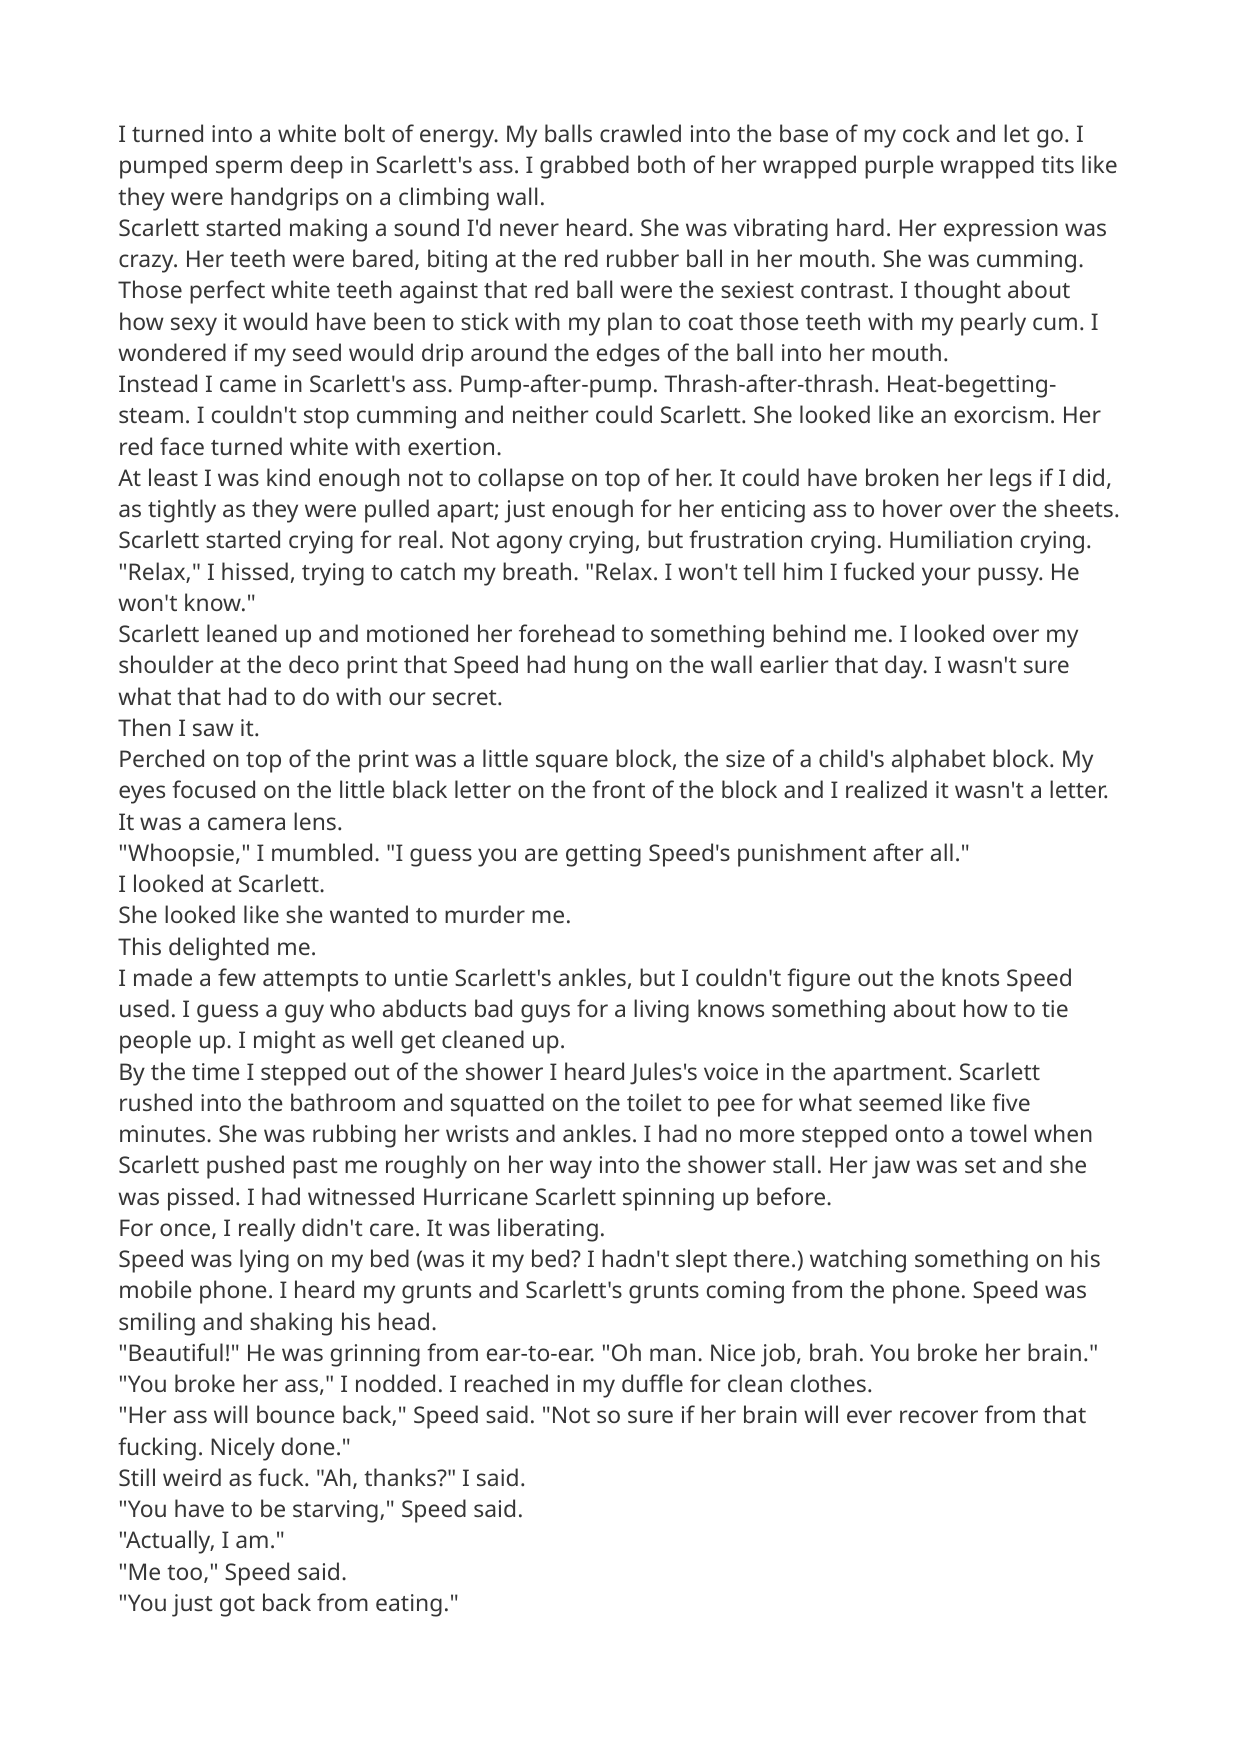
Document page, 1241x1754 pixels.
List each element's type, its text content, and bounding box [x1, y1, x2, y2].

text Scarlett started crying for real. Not agony crying, but frustration crying. Humiliation crying. [118, 524, 1122, 556]
text She looked like she wanted to murder me. [118, 899, 1122, 931]
text Scarlett leaned up and motioned her forehead to something behind me. I looked over my shoulder at the deco print that Speed had hung on the wall earlier that day. I wasn't sure what that had to do with our secret. [118, 618, 1122, 712]
text This delighted me. [118, 931, 1122, 962]
text "You have to be starving," Speed said. [118, 1493, 1122, 1524]
text I made a few attempts to untie Scarlett's ankles, but I couldn't figure out the knots Speed used. I guess a guy who abducts bad guys for a living knows something about how to tie people up. I might as well get cleaned up. [118, 962, 1122, 1056]
text Instead I came in Scarlett's ass. Pump-after-pump. Thrash-after-thrash. Heat-begetting-steam. I couldn't stop cumming and neither could Scarlett. She looked like an exorcism. Her red face turned white with exertion. [118, 368, 1122, 462]
text "You just got back from eating." [118, 1587, 1122, 1618]
text "Her ass will bounce back," Speed said. "Not so sure if her brain will ever recover from that fucking. Nicely done." [118, 1399, 1122, 1462]
text Scarlett started making a sound I'd never heard. She was vibrating hard. Her expression was crazy. Her teeth were bared, biting at the red rubber ball in her mouth. She was cumming. Those perfect white teeth against that red ball were the sexiest contrast. I thought about how sexy it would have been to stick with my plan to coat those teeth with my pearly cum. I wondered if my seed would drip around the edges of the ball into her mouth. [118, 212, 1122, 368]
text For once, I really didn't care. It was liberating. [118, 1212, 1122, 1243]
text "Me too," Speed said. [118, 1556, 1122, 1587]
text Still weird as fuck. "Ah, thanks?" I said. [118, 1462, 1122, 1493]
text Then I saw it. [118, 712, 1122, 743]
text I looked at Scarlett. [118, 868, 1122, 899]
text Perched on top of the print was a little square block, the size of a child's alphabet block. My eyes focused on the little black letter on the front of the block and I realized it wasn't a letter. It was a camera lens. [118, 743, 1122, 837]
text "Whoopsie," I mumbled. "I guess you are getting Speed's punishment after all." [118, 837, 1122, 868]
text By the time I stepped out of the shower I heard Jules's voice in the apartment. Scarlett rushed into the bathroom and squatted on the toilet to pee for what seemed like five minutes. She was rubbing her wrists and ankles. I had no more stepped onto a towel when Scarlett pushed past me roughly on her way into the shower stall. Her jaw was set and she was pissed. I had witnessed Hurricane Scarlett spinning up before. [118, 1056, 1122, 1212]
text At least I was kind enough not to collapse on top of her. It could have broken her legs if I did, as tightly as they were pulled apart; just enough for her enticing ass to hover over the sheets. [118, 462, 1122, 524]
text "Relax," I hissed, trying to catch my breath. "Relax. I won't tell him I fucked your pussy. He won't know." [118, 556, 1122, 618]
text I turned into a white bolt of energy. My balls crawled into the base of my cock and let go. I pumped sperm deep in Scarlett's ass. I grabbed both of her wrapped purple wrapped tits like they were handgrips on a climbing wall. [118, 118, 1122, 212]
text Speed was lying on my bed (was it my bed? I hadn't slept there.) watching something on his mobile phone. I heard my grunts and Scarlett's grunts coming from the phone. Speed was smiling and shaking his head. [118, 1243, 1122, 1337]
text "Actually, I am." [118, 1524, 1122, 1556]
text "Beautiful!" He was grinning from ear-to-ear. "Oh man. Nice job, brah. You broke her brain." [118, 1337, 1122, 1368]
text "You broke her ass," I nodded. I reached in my duffle for clean clothes. [118, 1368, 1122, 1399]
